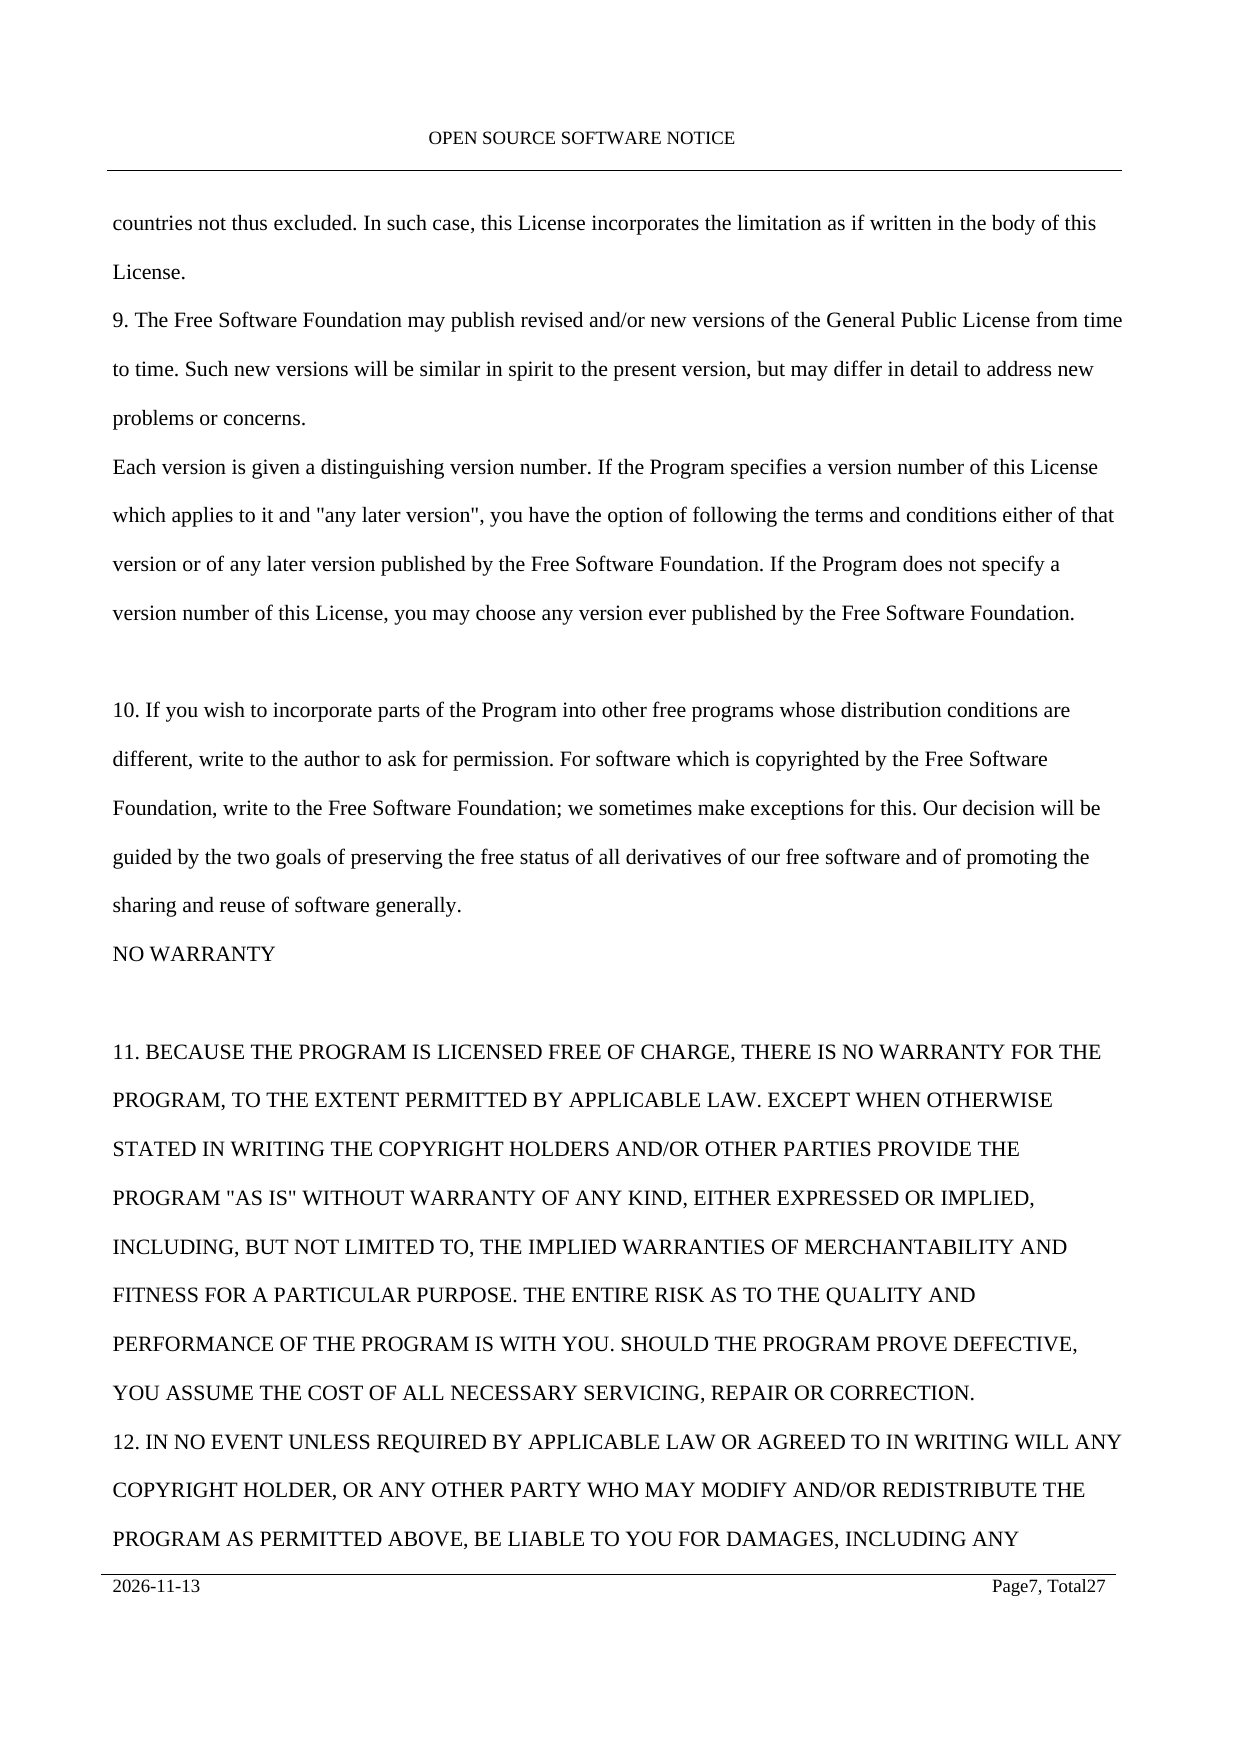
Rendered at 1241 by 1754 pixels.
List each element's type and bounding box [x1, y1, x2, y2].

text [112, 206, 1128, 1555]
